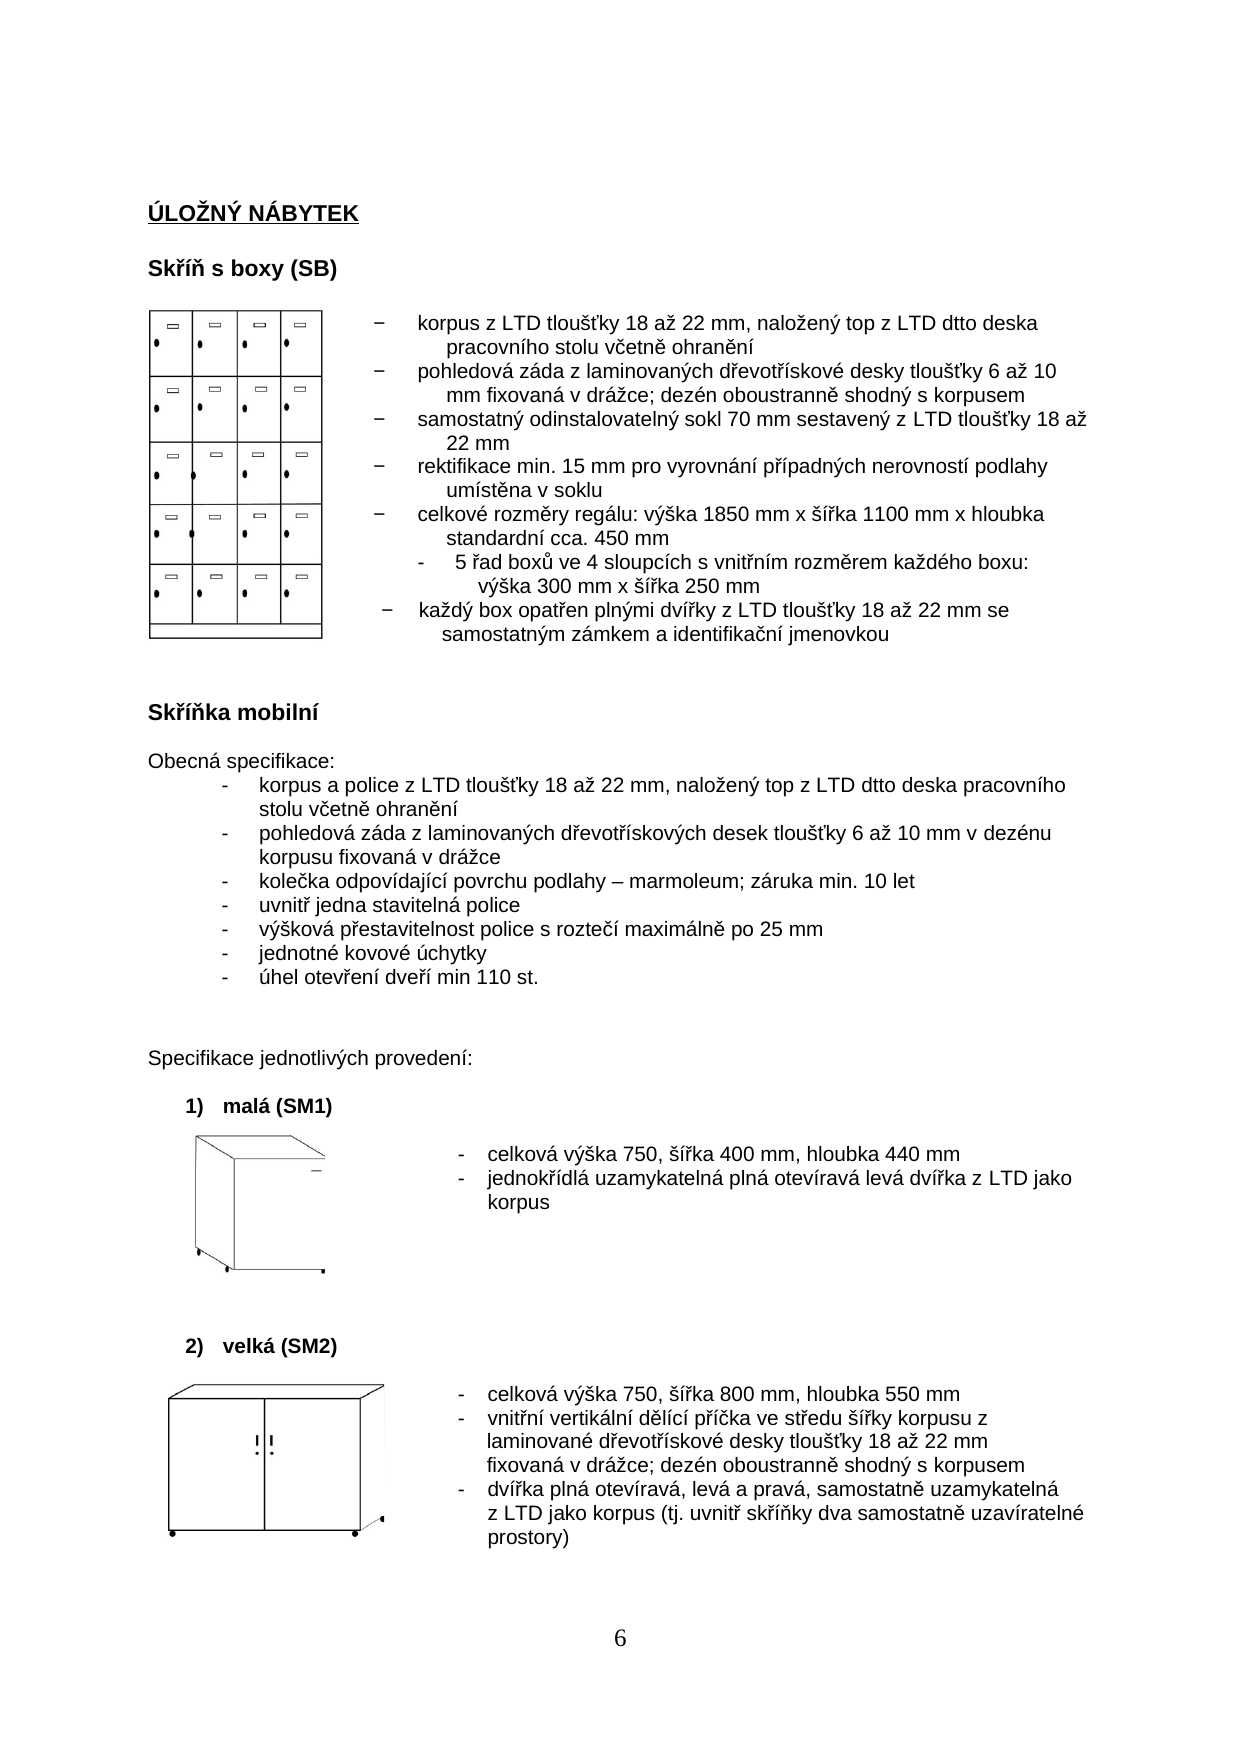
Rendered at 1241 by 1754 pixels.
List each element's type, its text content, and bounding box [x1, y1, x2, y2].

text Skříň s boxy (SB) [148, 255, 1093, 282]
list každý box opatřen plnými dvířky z LTD tloušťky 18 až 22 mm se [325, 598, 1093, 622]
list velká (SM2) [185, 1333, 1093, 1357]
list uvnitř jedna stavitelná police [221, 893, 1093, 917]
list pohledová záda z laminovaných dřevotřískové desky tloušťky 6 až 10 [325, 358, 1093, 382]
picture [165, 1382, 384, 1536]
text Skříňka mobilní [148, 699, 1093, 725]
list rektifikace min. 15 mm pro vyrovnání případných nerovností podlahy [325, 454, 1093, 478]
list pracovního stolu včetně ohranění [325, 334, 1093, 358]
text ÚLOŽNÝ NÁBYTEK [148, 200, 1093, 227]
list korpus z LTD tloušťky 18 až 22 mm, naložený top z LTD dtto deska [325, 311, 1093, 334]
text samostatným zámkem a identifikační jmenovkou [223, 622, 1093, 646]
list výška 300 mm x šířka 250 mm [325, 574, 1093, 598]
list dvířka plná otevíravá, levá a pravá, samostatně uzamykatelná z LTD jako korpus (tj. uvnitř skříňky dva samostatně uzavíratelné prostory) [458, 1477, 1093, 1549]
text fixovaná v drážce; dezén oboustranně shodný s korpusem [458, 1453, 1093, 1477]
picture [193, 1134, 325, 1272]
list korpus a police z LTD tloušťky 18 až 22 mm, naložený top z LTD dtto deska pracovního stolu včetně ohranění [221, 773, 1093, 821]
list malá (SM1) [185, 1094, 1093, 1118]
text mm fixovaná v drážce; dezén oboustranně shodný s korpusem [325, 382, 1093, 406]
list samostatný odinstalovatelný sokl 70 mm sestavený z LTD tloušťky 18 až [325, 406, 1093, 430]
text laminované dřevotřískové desky tloušťky 18 až 22 mm [458, 1429, 1093, 1453]
list celková výška 750, šířka 800 mm, hloubka 550 mm [458, 1381, 1093, 1405]
list celková výška 750, šířka 400 mm, hloubka 440 mm [458, 1142, 1093, 1166]
list výšková přestavitelnost police s roztečí maximálně po 25 mm [221, 917, 1093, 941]
text 22 mm [325, 430, 1093, 454]
list jednokřídlá uzamykatelná plná otevíravá levá dvířka z LTD jako korpus [458, 1166, 1093, 1214]
list celkové rozměry regálu: výška 1850 mm x šířka 1100 mm x hloubka [325, 502, 1093, 526]
text Obecná specifikace: [148, 749, 1093, 773]
text umístěna v soklu [325, 478, 1093, 502]
list úhel otevření dveří min 110 st. [221, 964, 1093, 988]
list kolečka odpovídající povrchu podlahy – marmoleum; záruka min. 10 let [221, 869, 1093, 893]
text standardní cca. 450 mm [325, 526, 1093, 550]
list jednotné kovové úchytky [221, 941, 1093, 964]
list vnitřní vertikální dělící příčka ve středu šířky korpusu z [458, 1405, 1093, 1429]
list 5 řad boxů ve 4 sloupcích s vnitřním rozměrem každého boxu: [325, 550, 1093, 574]
list pohledová záda z laminovaných dřevotřískových desek tloušťky 6 až 10 mm v dezénu korpusu fixovaná v drážce [221, 821, 1093, 869]
text Specifikace jednotlivých provedení: [148, 1046, 1093, 1070]
picture [146, 307, 325, 642]
